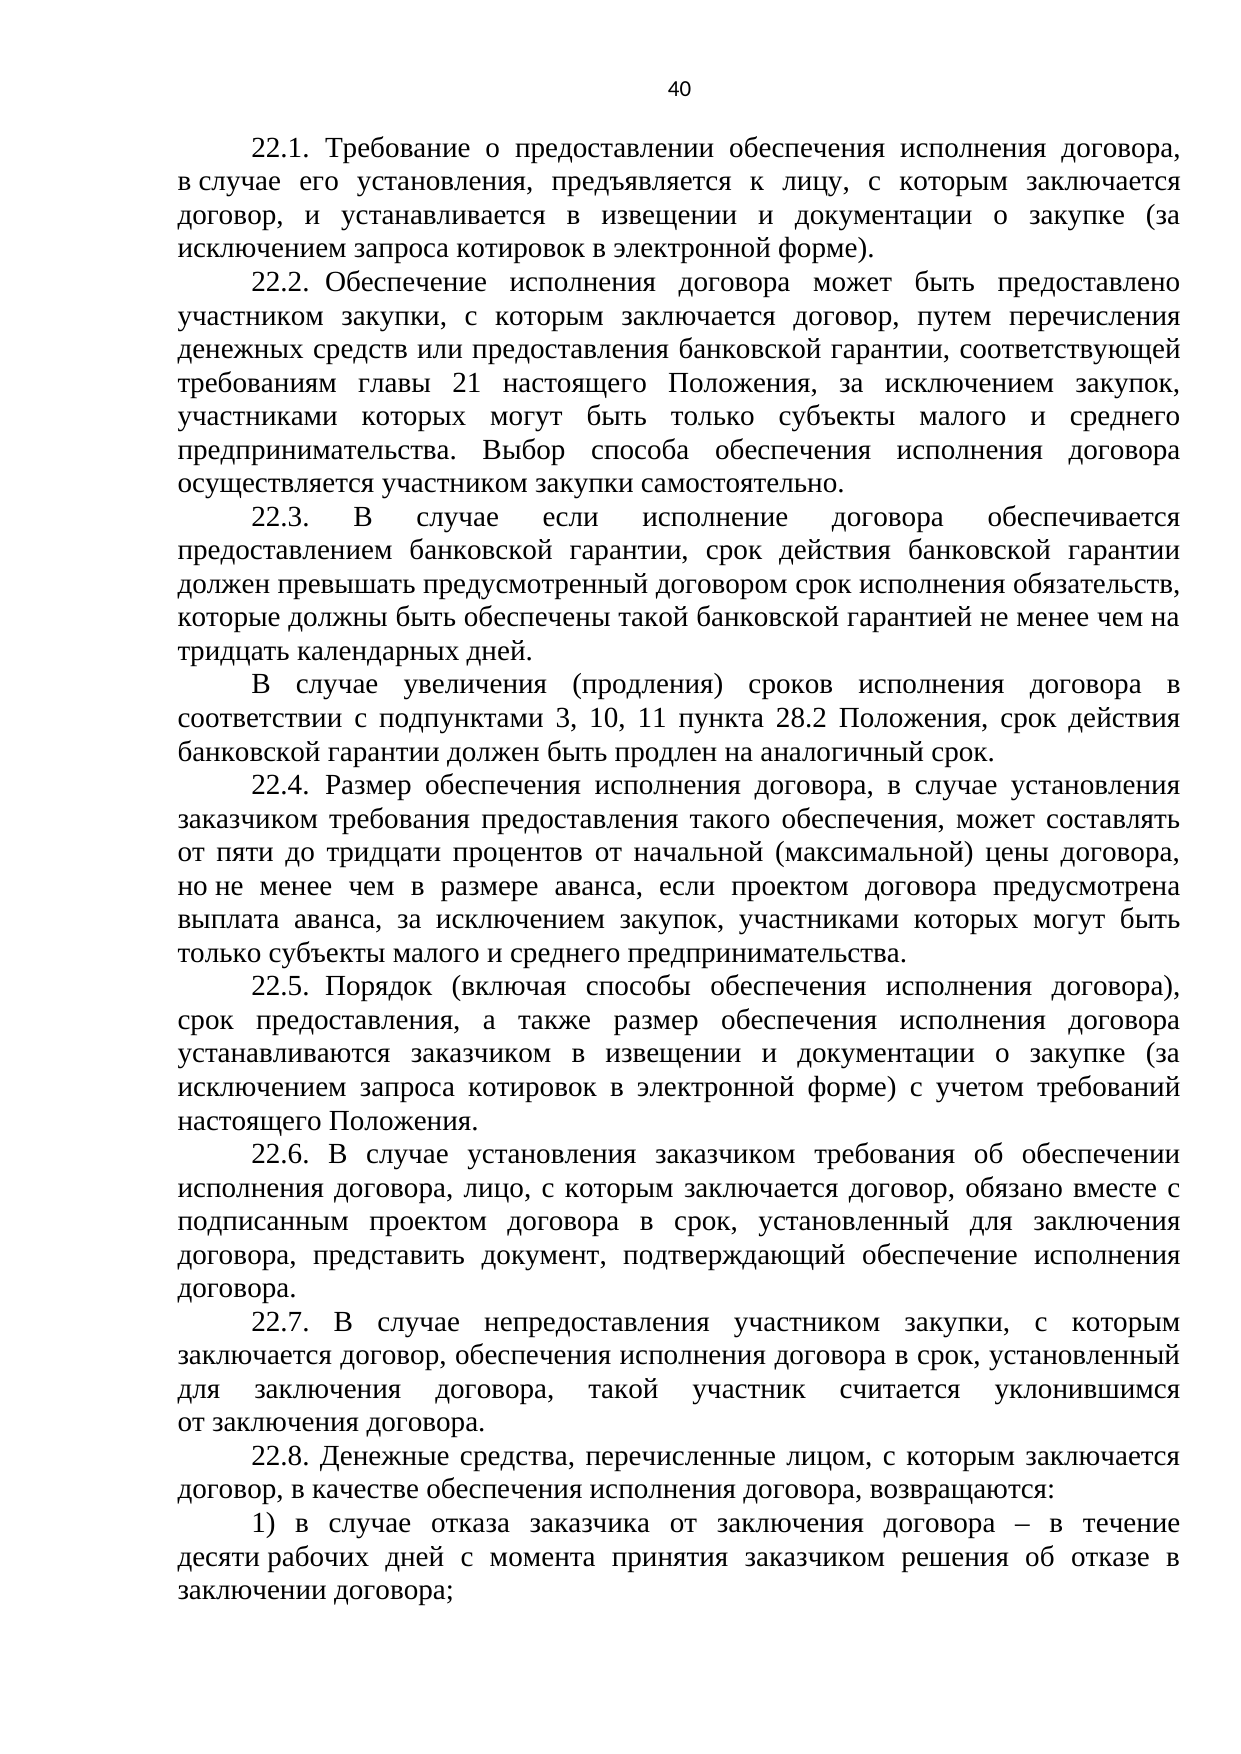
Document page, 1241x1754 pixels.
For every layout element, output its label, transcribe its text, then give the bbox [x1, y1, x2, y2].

text 22.5. Порядок (включая способы обеспечения исполнения договора), срок предоставления, а также размер обеспечения исполнения договора устанавливаются заказчиком в извещении и документации о закупке (за исключением запроса котировок в электронной форме) с учетом требований настоящего Положения. [177, 968, 1181, 1136]
text 1) в случае отказа заказчика от заключения договора – в течение десяти рабочих дней с момента принятия заказчиком решения об отказе в заключении договора; [177, 1505, 1181, 1606]
text 22.1. Требование о предоставлении обеспечения исполнения договора, в случае его установления, предъявляется к лицу, с которым заключается договор, и устанавливается в извещении и документации о закупке (за исключением запроса котировок в электронной форме). [177, 130, 1181, 264]
text 22.6. В случае установления заказчиком требования об обеспечении исполнения договора, лицо, с которым заключается договор, обязано вместе с подписанным проектом договора в срок, установленный для заключения договора, представить документ, подтверждающий обеспечение исполнения договора. [177, 1136, 1181, 1304]
text 22.8. Денежные средства, перечисленные лицом, с которым заключается договор, в качестве обеспечения исполнения договора, возвращаются: [177, 1438, 1181, 1505]
text В случае увеличения (продления) сроков исполнения договора в соответствии с подпунктами 3, 10, 11 пункта 28.2 Положения, срок действия банковской гарантии должен быть продлен на аналогичный срок. [177, 667, 1181, 767]
text 22.4. Размер обеспечения исполнения договора, в случае установления заказчиком требования предоставления такого обеспечения, может составлять от пяти до тридцати процентов от начальной (максимальной) цены договора, но не менее чем в размере аванса, если проектом договора предусмотрена выплата аванса, за исключением закупок, участниками которых могут быть только субъекты малого и среднего предпринимательства. [177, 767, 1181, 968]
text 22.2. Обеспечение исполнения договора может быть предоставлено участником закупки, с которым заключается договор, путем перечисления денежных средств или предоставления банковской гарантии, соответствующей требованиям главы 21 настоящего Положения, за исключением закупок, участниками которых могут быть только субъекты малого и среднего предпринимательства. Выбор способа обеспечения исполнения договора осуществляется участником закупки самостоятельно. [177, 264, 1181, 499]
text 22.3. В случае если исполнение договора обеспечивается предоставлением банковской гарантии, срок действия банковской гарантии должен превышать предусмотренный договором срок исполнения обязательств, которые должны быть обеспечены такой банковской гарантией не менее чем на тридцать календарных дней. [177, 499, 1181, 667]
text 22.7. В случае непредоставления участником закупки, с которым заключается договор, обеспечения исполнения договора в срок, установленный для заключения договора, такой участник считается уклонившимся от заключения договора. [177, 1304, 1181, 1438]
